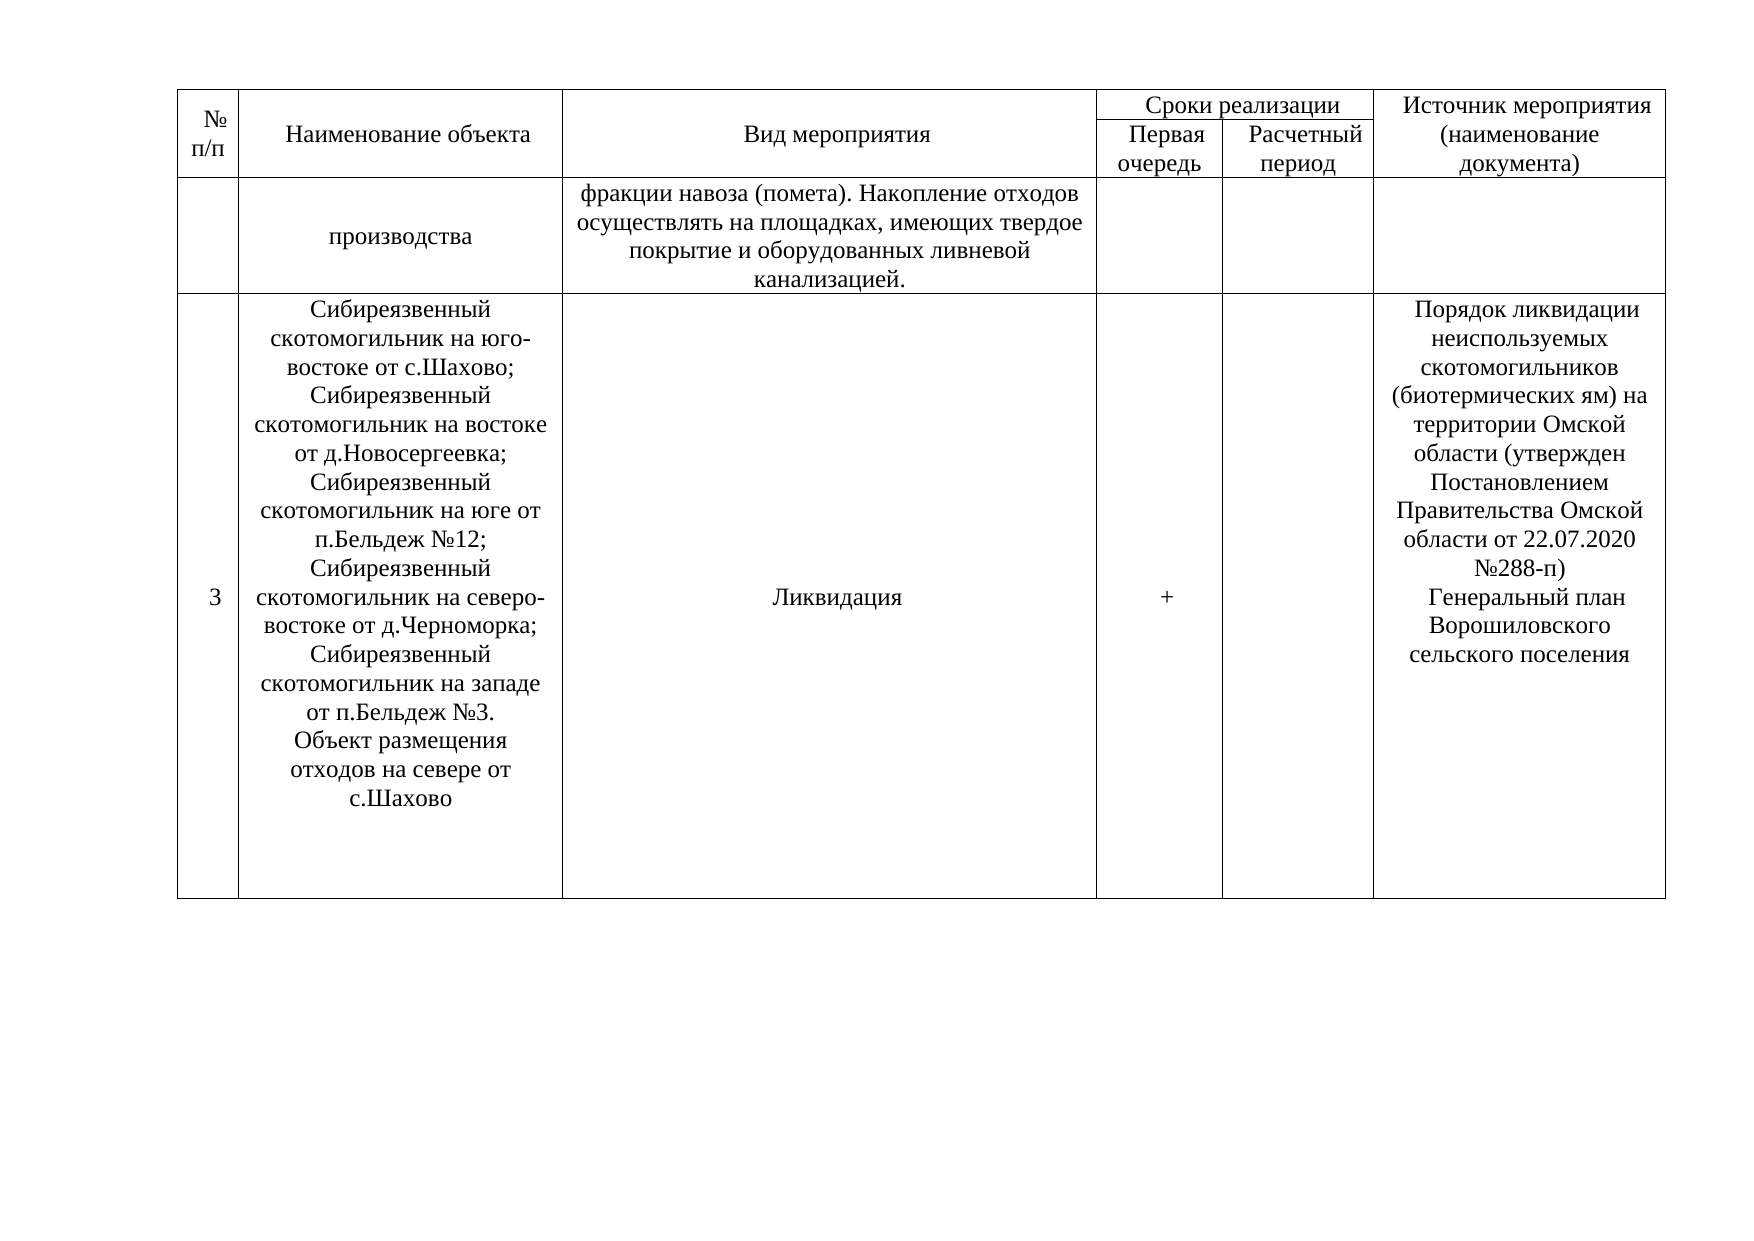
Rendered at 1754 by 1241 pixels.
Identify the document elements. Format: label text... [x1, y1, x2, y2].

table_cell Порядок ликвидации неиспользуемых скотомогильников (биотермических ям) на территории Омской области (утвержден Постановлением Правительства Омской области от 22.07.2020 №288-п) Генеральный план Ворошиловского сельского поселения [1374, 294, 1665, 898]
table_cell + [1097, 178, 1222, 293]
table_header Источник мероприятия (наименование документа) [1374, 90, 1665, 177]
table_cell [1223, 294, 1373, 898]
table_cell Сибиреязвенный скотомогильник на юго-востоке от с.Шахово; Сибиреязвенный скотомогильник на востоке от д.Новосергеевка; Сибиреязвенный скотомогильник на юге от п.Бельдеж №12; Сибиреязвенный скотомогильник на северо-востоке от д.Черноморка; Сибиреязвенный скотомогильник на западе от п.Бельдеж №3. Объект размещения отходов на севере от с.Шахово [239, 294, 562, 898]
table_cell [563, 178, 1096, 293]
table_cell [1223, 178, 1373, 293]
table_header Наименование объекта [239, 90, 562, 177]
table_header Вид мероприятия [563, 90, 1096, 177]
table_cell Первая очередь [1097, 120, 1222, 177]
table_header Сроки реализации [1097, 90, 1373, 118]
table_cell 2 [178, 178, 238, 293]
table_header № п/п [178, 90, 238, 177]
table_cell 3 [178, 294, 238, 898]
table_cell Расчетный период [1223, 120, 1373, 177]
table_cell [239, 178, 562, 293]
table_cell + [1097, 294, 1222, 898]
table_cell Ликвидация [563, 294, 1096, 898]
